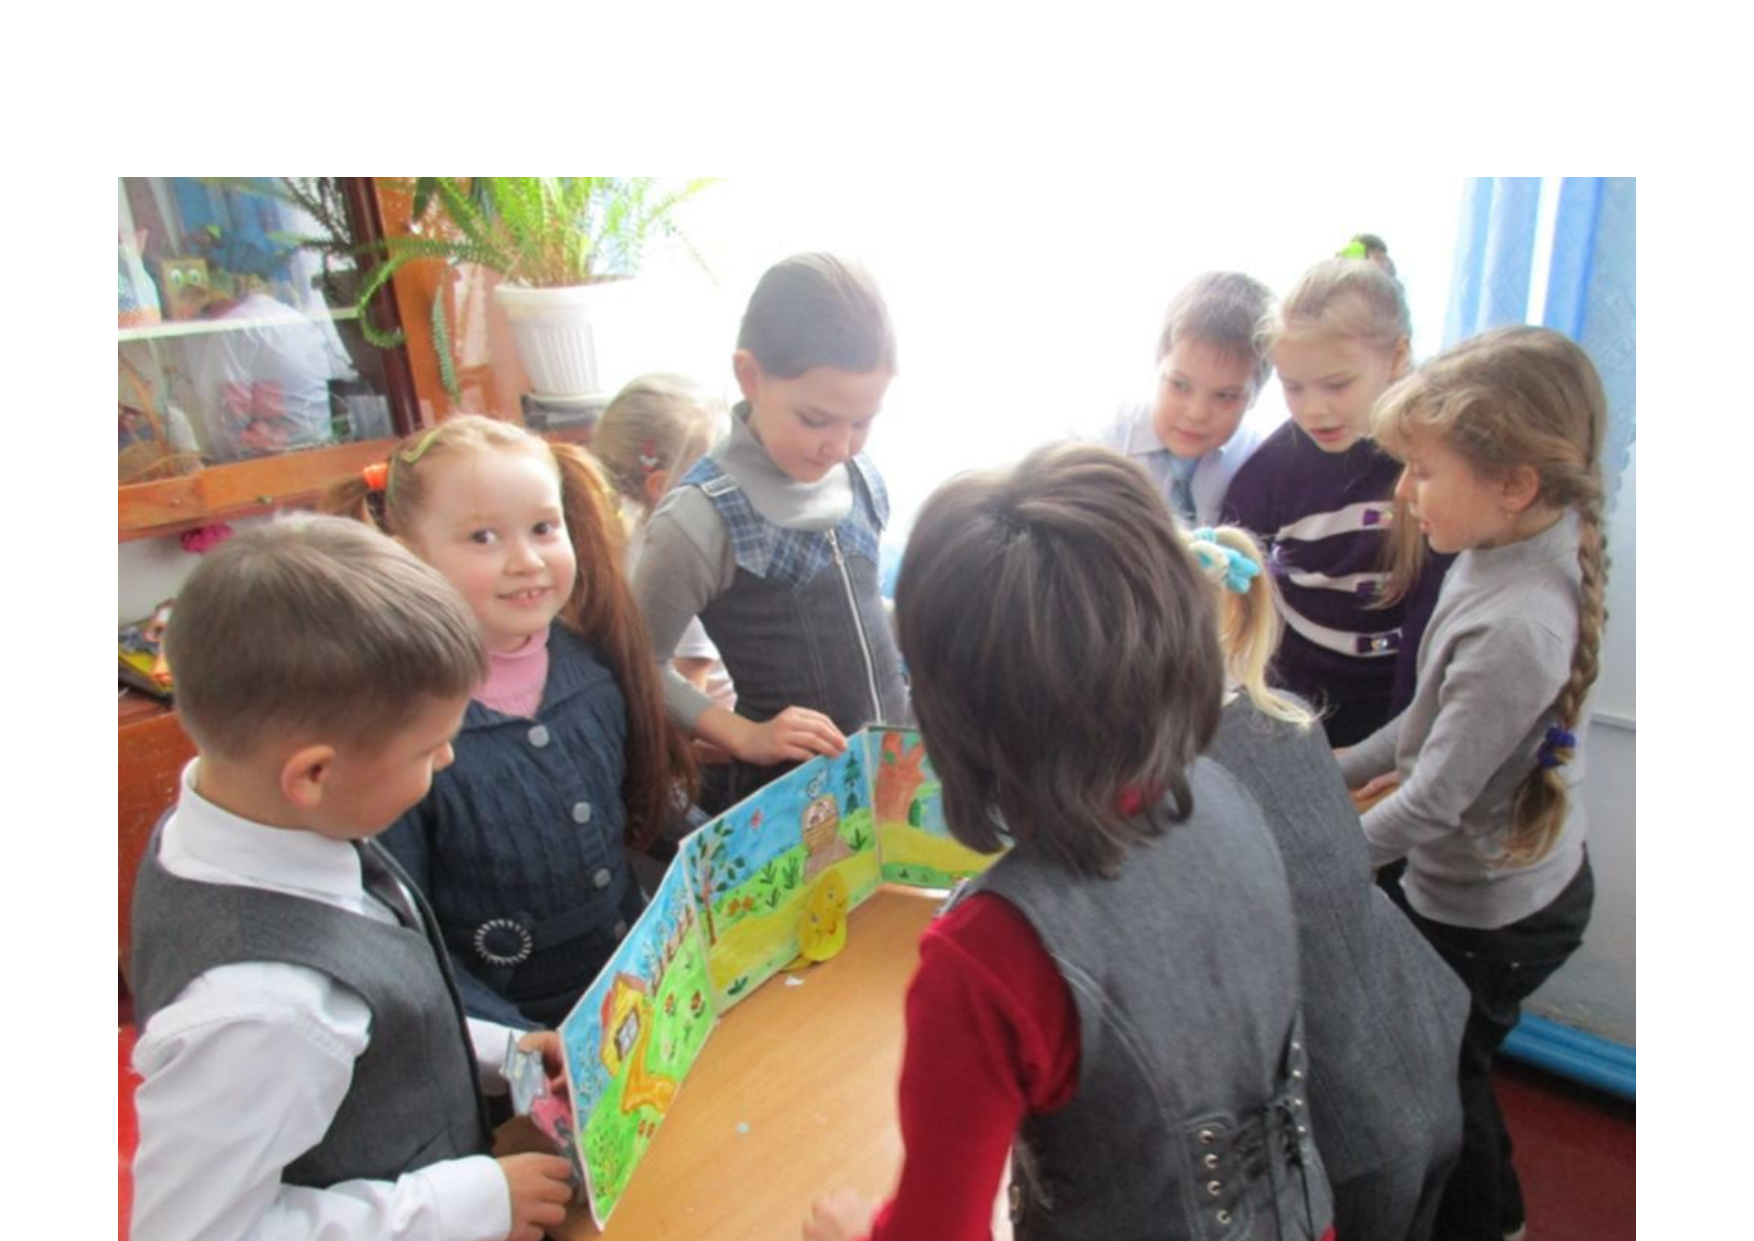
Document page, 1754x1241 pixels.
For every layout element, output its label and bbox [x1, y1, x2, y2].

picture [118, 177, 1636, 1241]
